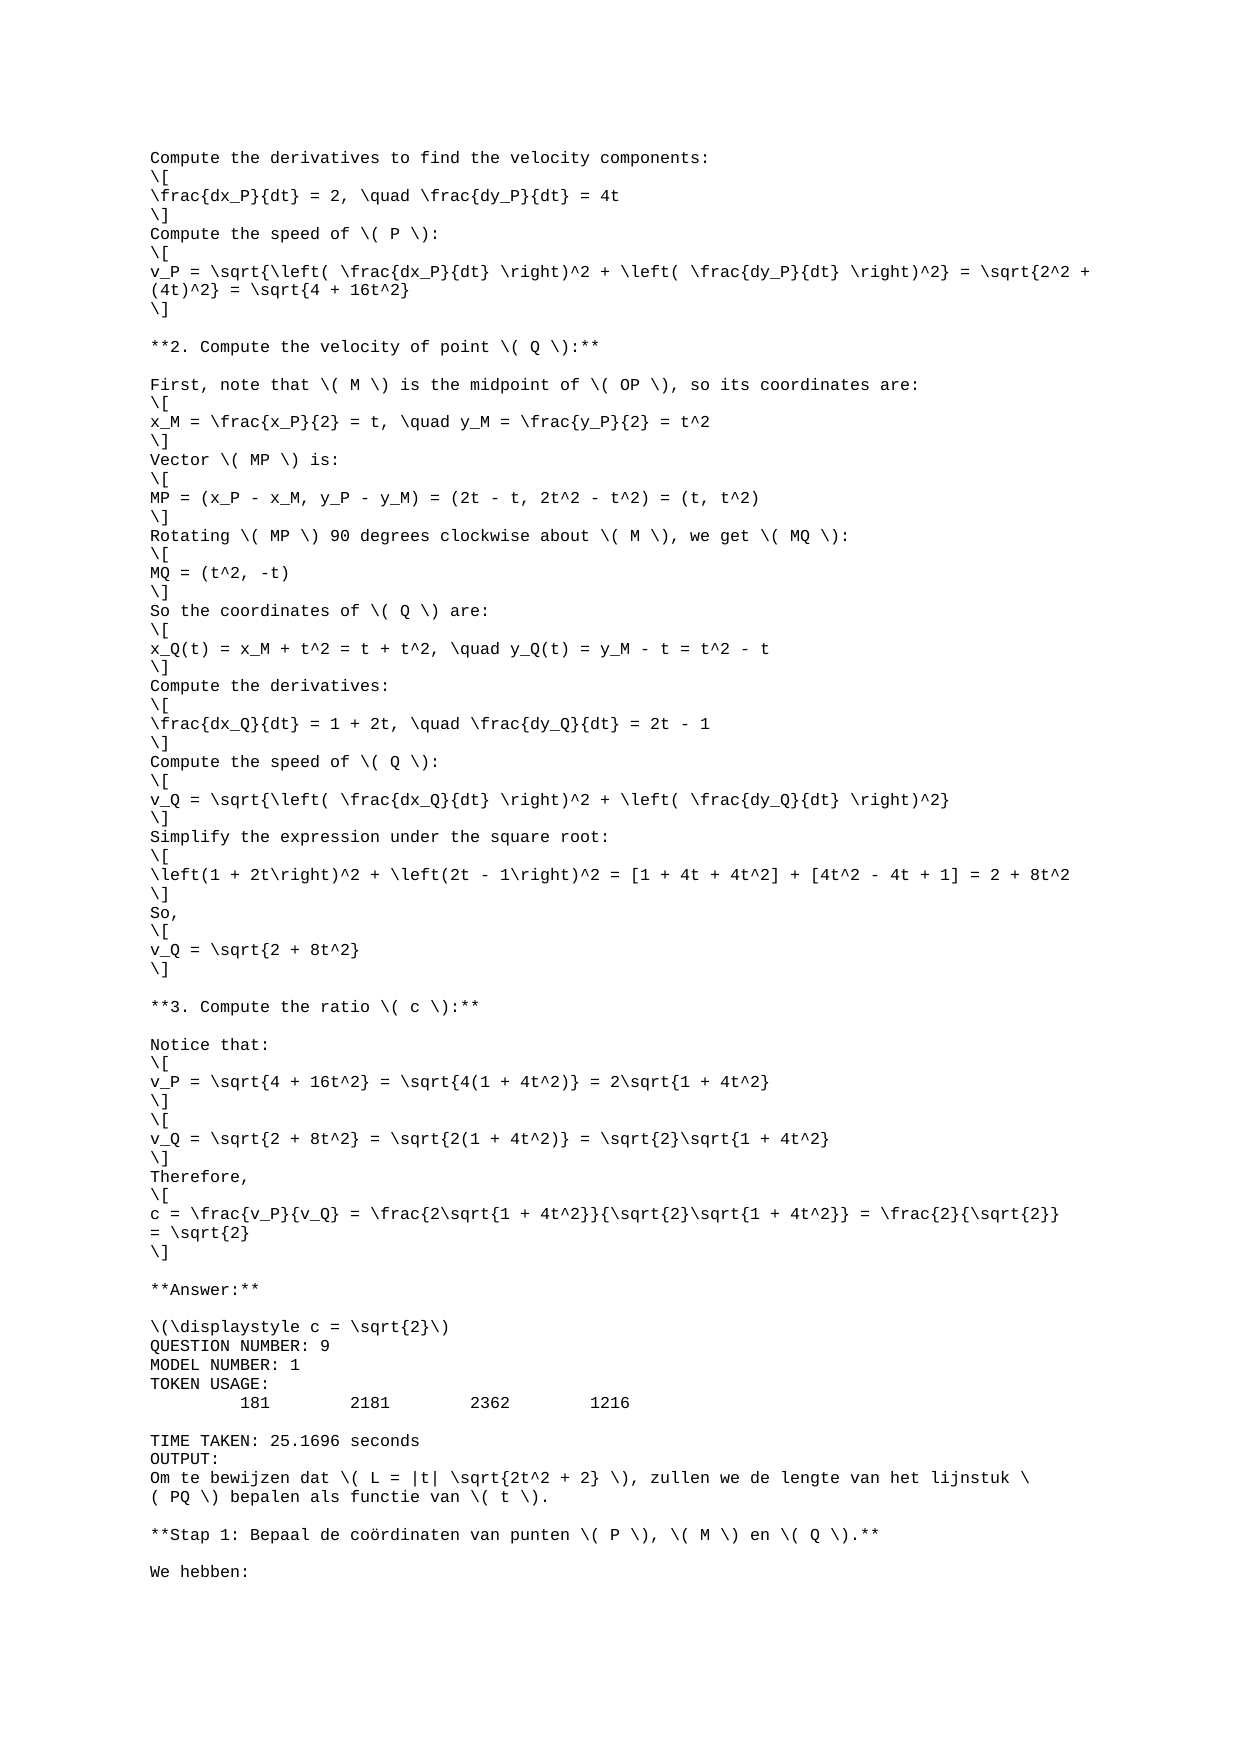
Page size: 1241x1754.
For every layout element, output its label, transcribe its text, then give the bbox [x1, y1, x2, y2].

text \[ [150, 546, 1090, 565]
text Compute the speed of \( P \): [150, 225, 1090, 244]
text x_M = \frac{x_P}{2} = t, \quad y_M = \frac{y_P}{2} = t^2 [150, 414, 1090, 433]
text c = \frac{v_P}{v_Q} = \frac{2\sqrt{1 + 4t^2}}{\sqrt{2}\sqrt{1 + 4t^2}} = \frac{2}{\sqrt{2}} = \sqrt{2} [150, 1206, 1090, 1243]
text \[ [150, 395, 1090, 414]
text v_Q = \sqrt{\left( \frac{dx_Q}{dt} \right)^2 + \left( \frac{dy_Q}{dt} \right)^2} [150, 791, 1090, 810]
text TOKEN USAGE: [150, 1376, 1090, 1394]
text Therefore, [150, 1168, 1090, 1187]
text \] [150, 885, 1090, 904]
text \[ [150, 697, 1090, 716]
text Vector \( MP \) is: [150, 452, 1090, 471]
text \frac{dx_P}{dt} = 2, \quad \frac{dy_P}{dt} = 4t [150, 188, 1090, 207]
text \] [150, 1149, 1090, 1168]
text **3. Compute the ratio \( c \):** [150, 998, 1090, 1017]
text x_Q(t) = x_M + t^2 = t + t^2, \quad y_Q(t) = y_M - t = t^2 - t [150, 640, 1090, 659]
text \left(1 + 2t\right)^2 + \left(2t - 1\right)^2 = [1 + 4t + 4t^2] + [4t^2 - 4t + 1] = 2 + 8t^2 [150, 866, 1090, 885]
text \] [150, 1093, 1090, 1112]
text **Answer:** [150, 1281, 1090, 1300]
text \] [150, 810, 1090, 829]
text \] [150, 584, 1090, 602]
text \[ [150, 1055, 1090, 1074]
text QUESTION NUMBER: 9 [150, 1338, 1090, 1357]
text v_P = \sqrt{\left( \frac{dx_P}{dt} \right)^2 + \left( \frac{dy_P}{dt} \right)^2} = \sqrt{2^2 + (4t)^2} = \sqrt{4 + 16t^2} [150, 263, 1090, 301]
text \] [150, 1243, 1090, 1262]
text \] [150, 734, 1090, 753]
text \[ [150, 1112, 1090, 1130]
text \] [150, 508, 1090, 527]
text **Stap 1: Bepaal de coördinaten van punten \( P \), \( M \) en \( Q \).** [150, 1526, 1090, 1545]
text MQ = (t^2, -t) [150, 565, 1090, 584]
text Compute the speed of \( Q \): [150, 753, 1090, 772]
text \[ [150, 169, 1090, 188]
text v_Q = \sqrt{2 + 8t^2} [150, 942, 1090, 961]
text \[ [150, 848, 1090, 866]
text \[ [150, 621, 1090, 640]
text \] [150, 207, 1090, 225]
text **2. Compute the velocity of point \( Q \):** [150, 338, 1090, 357]
text OUTPUT: [150, 1451, 1090, 1470]
text Compute the derivatives to find the velocity components: [150, 150, 1090, 169]
text \] [150, 433, 1090, 452]
text Compute the derivatives: [150, 678, 1090, 697]
text \] [150, 659, 1090, 678]
text MODEL NUMBER: 1 [150, 1357, 1090, 1376]
text v_Q = \sqrt{2 + 8t^2} = \sqrt{2(1 + 4t^2)} = \sqrt{2}\sqrt{1 + 4t^2} [150, 1130, 1090, 1149]
text \[ [150, 1187, 1090, 1206]
text Notice that: [150, 1036, 1090, 1055]
text \[ [150, 471, 1090, 489]
text \] [150, 961, 1090, 979]
text \[ [150, 772, 1090, 791]
text We hebben: [150, 1564, 1090, 1583]
text \] [150, 301, 1090, 320]
text Om te bewijzen dat \( L = |t| \sqrt{2t^2 + 2} \), zullen we de lengte van het lijnstuk \( PQ \) bepalen als functie van \( t \). [150, 1470, 1090, 1507]
text Rotating \( MP \) 90 degrees clockwise about \( M \), we get \( MQ \): [150, 527, 1090, 546]
text \(\displaystyle c = \sqrt{2}\) [150, 1319, 1090, 1338]
text TIME TAKEN: 25.1696 seconds [150, 1432, 1090, 1451]
text v_P = \sqrt{4 + 16t^2} = \sqrt{4(1 + 4t^2)} = 2\sqrt{1 + 4t^2} [150, 1074, 1090, 1093]
text Simplify the expression under the square root: [150, 829, 1090, 848]
text 181 2181 2362 1216 [150, 1394, 1090, 1413]
text \[ [150, 244, 1090, 263]
text MP = (x_P - x_M, y_P - y_M) = (2t - t, 2t^2 - t^2) = (t, t^2) [150, 489, 1090, 508]
text First, note that \( M \) is the midpoint of \( OP \), so its coordinates are: [150, 376, 1090, 395]
text \frac{dx_Q}{dt} = 1 + 2t, \quad \frac{dy_Q}{dt} = 2t - 1 [150, 716, 1090, 734]
text So the coordinates of \( Q \) are: [150, 602, 1090, 621]
text So, [150, 904, 1090, 923]
text \[ [150, 923, 1090, 942]
